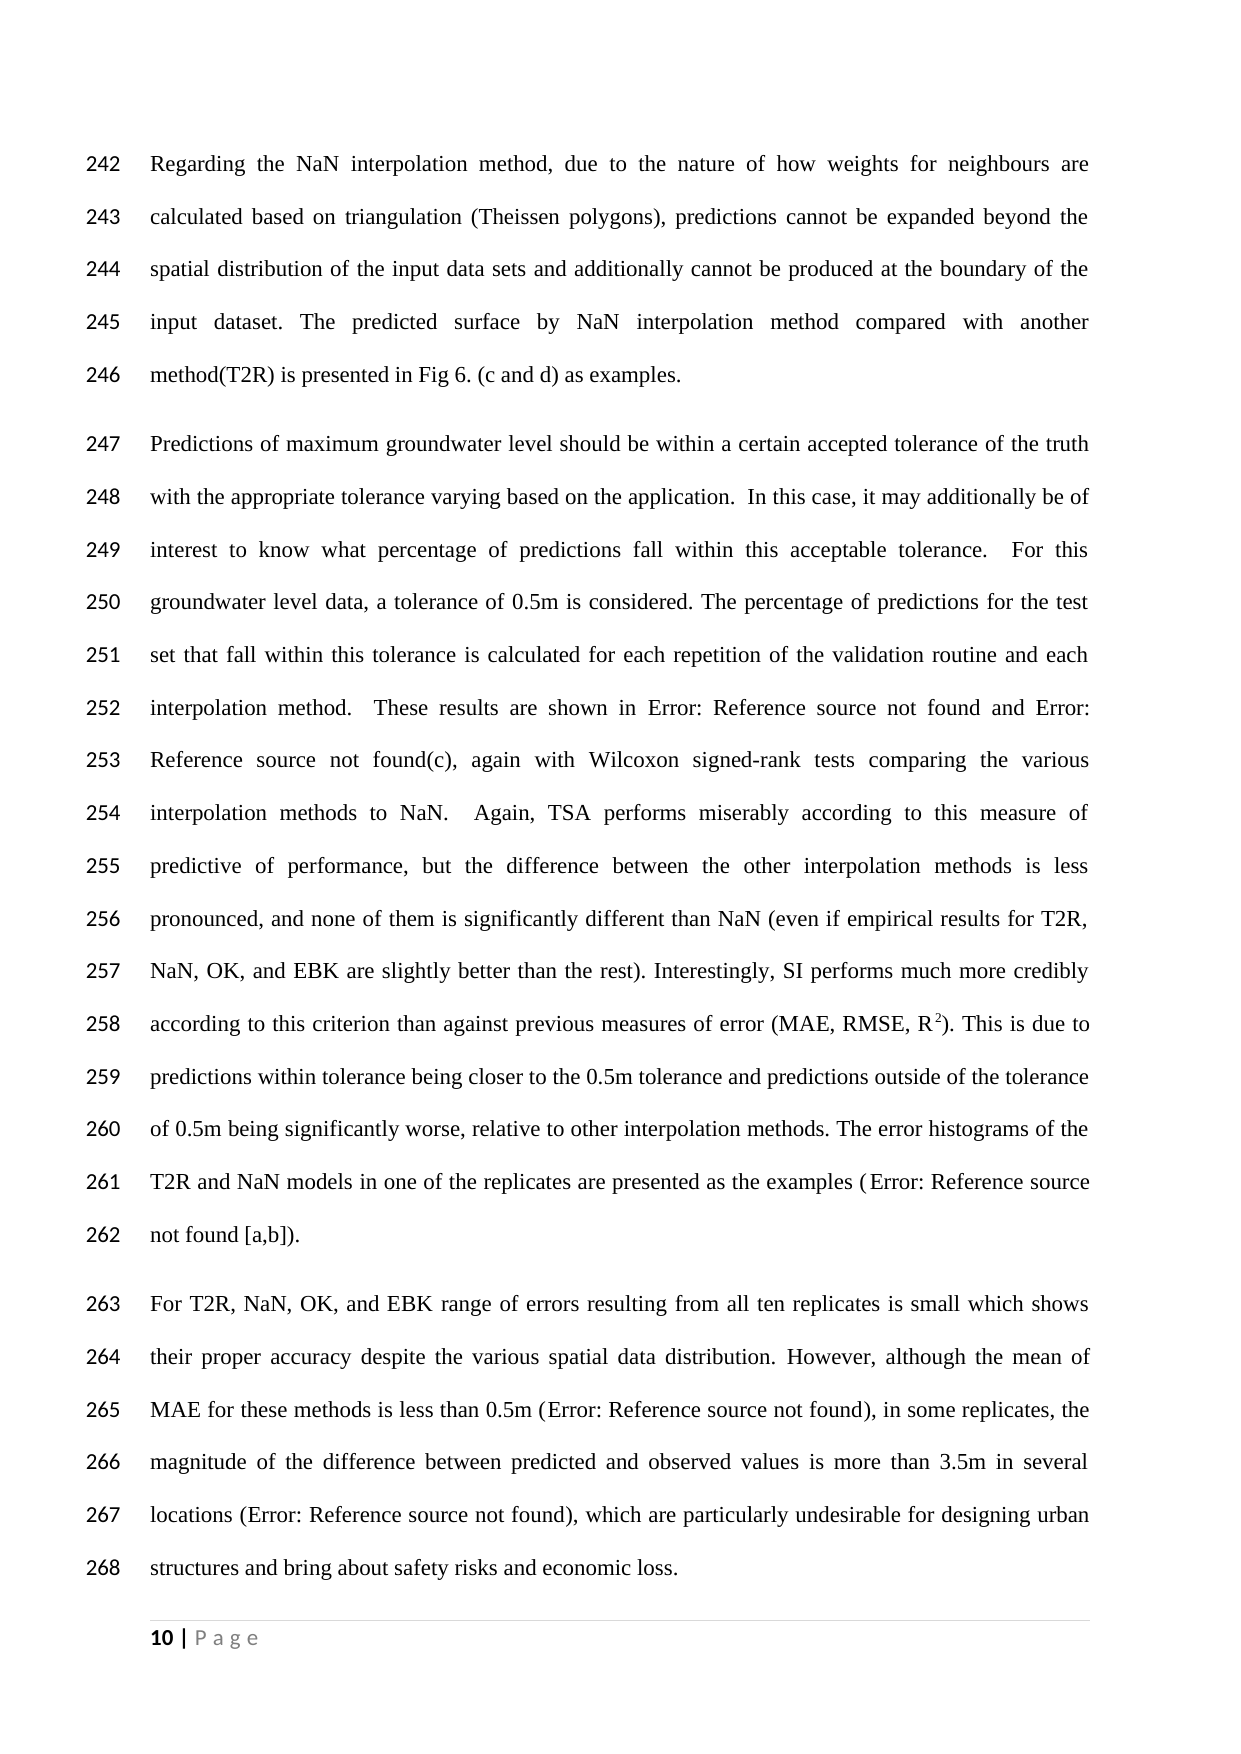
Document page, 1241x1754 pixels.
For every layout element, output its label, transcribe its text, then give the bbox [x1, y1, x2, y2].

text Regarding the NaN interpolation method, due to the nature of how weights for neighbours are calculated based on triangulation (Theissen polygons), predictions cannot be expanded beyond the spatial distribution of the input data sets and additionally cannot be produced at the boundary of the input dataset. The predicted surface by NaN interpolation method compared with another method(T2R) is presented in Fig 6. (c and d) as examples. [150, 150, 1090, 387]
